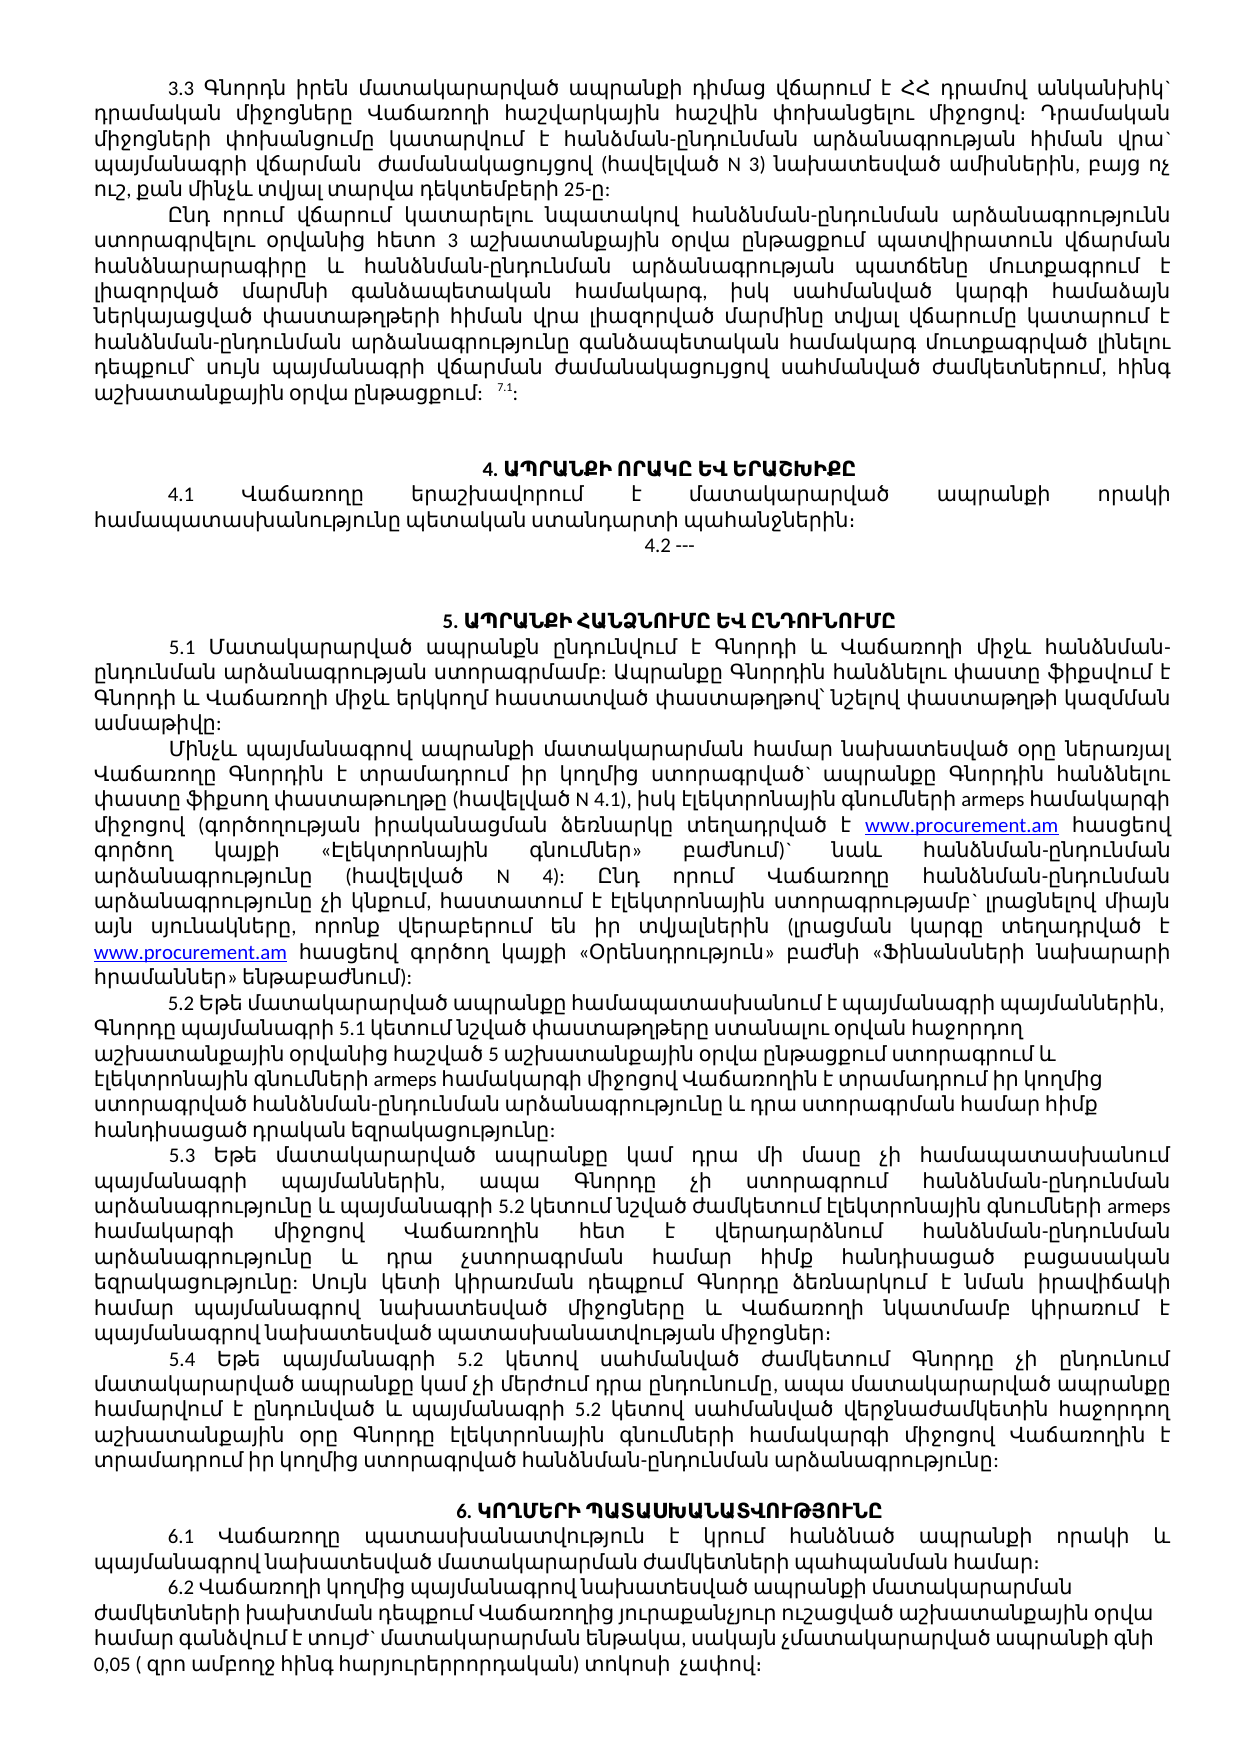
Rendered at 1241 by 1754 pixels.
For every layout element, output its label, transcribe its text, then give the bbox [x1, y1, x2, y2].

text 5. ԱՊՐԱՆՔԻ ՀԱՆՁՆՈՒՄԸ ԵՎ ԸՆԴՈՒՆՈՒՄԸ [94, 609, 1171, 634]
text 6.2 Վաճառողի կողմից պայմանագրով նախատեսված ապրանքի մատակարարման ժամկետների խախտման դեպքում Վաճառողից յուրաքանչյուր ուշացված աշխատանքային օրվա համար գանձվում է տույժ` մատակարարման ենթակա, սակայն չմատակարարված ապրանքի գնի 0,05 ( զրո ամբողջ հինգ հարյուրերրորդական) տոկոսի չափով։ [94, 1574, 1171, 1676]
text 4.1 Վաճառողը երաշխավորում է մատակարարված ապրանքի որակի համապատասխանությունը պետական ստանդարտի պահանջներին։ [94, 482, 1171, 532]
text 5.1 Մատակարարված ապրանքն ընդունվում է Գնորդի և Վաճառողի միջև հանձնման-ընդունման արձանագրության ստորագրմամբ: Ապրանքը Գնորդին հանձնելու փաստը ֆիքսվում է Գնորդի և Վաճառողի միջև երկկողմ հաստատված փաստաթղթով՝ նշելով փաստաթղթի կազմման ամսաթիվը: [94, 634, 1171, 736]
text 6. ԿՈՂՄԵՐԻ ՊԱՏԱՍԽԱՆԱՏՎՈՒԹՅՈՒՆԸ [94, 1498, 1171, 1524]
text 4.2 --- [94, 532, 1171, 558]
text 3.3 Գնորդն իրեն մատակարարված ապրանքի դիմաց վճարում է ՀՀ դրամով անկանխիկ` դրամական միջոցները Վաճառողի հաշվարկային հաշվին փոխանցելու միջոցով։ Դրամական միջոցների փոխանցումը կատարվում է հանձման-ընդունման արձանագրության հիման վրա` պայմանագրի վճարման ժամանակացույցով (հավելված N 3) նախատեսված ամիսներին, բայց ոչ ուշ, քան մինչև տվյալ տարվա դեկտեմբերի 25-ը: [94, 75, 1171, 202]
text 6.1 Վաճառողը պատասխանատվություն է կրում հանձնած ապրանքի որակի և պայմանագրով նախատեսված մատակարարման ժամկետների պահպանման համար։ [94, 1524, 1171, 1574]
text 5.3 Եթե մատակարարված ապրանքը կամ դրա մի մասը չի համապատասխանում պայմանագրի պայմաններին, ապա Գնորդը չի ստորագրում հանձնման-ընդունման արձանագրությունը և պայմանագրի 5.2 կետում նշված ժամկետում էլեկտրոնային գնումների armeps համակարգի միջոցով Վաճառողին հետ է վերադարձնում հանձնման-ընդունման արձանագրությունը և դրա չստորագրման համար հիմք հանդիսացած բացասական եզրակացությունը: Սույն կետի կիրառման դեպքում Գնորդը ձեռնարկում է նման իրավիճակի համար պայմանագրով նախատեսված միջոցները և Վաճառողի նկատմամբ կիրառում է պայմանագրով նախատեսված պատասխանատվության միջոցներ։ [94, 1142, 1171, 1346]
text 5.4 Եթե պայմանագրի 5.2 կետով սահմանված ժամկետում Գնորդը չի ընդունում մատակարարված ապրանքը կամ չի մերժում դրա ընդունումը, ապա մատակարարված ապրանքը համարվում է ընդունված և պայմանագրի 5.2 կետով սահմանված վերջնաժամկետին հաջորդող աշխատանքային օրը Գնորդը էլեկտրոնային գնումների համակարգի միջոցով Վաճառողին է տրամադրում իր կողմից ստորագրված հանձնման-ընդունման արձանագրությունը: [94, 1346, 1171, 1473]
text Մինչև պայմանագրով ապրանքի մատակարարման համար նախատեսված օրը ներառյալ Վաճառողը Գնորդին է տրամադրում իր կողմից ստորագրված` ապրանքը Գնորդին հանձնելու փաստը ֆիքսող փաստաթուղթը (հավելված N 4.1), իսկ էլեկտրոնային գնումների armeps համակարգի միջոցով (գործողության իրականացման ձեռնարկը տեղադրված է www.procurement.am հասցեով գործող կայքի «Էլեկտրոնային գնումներ» բաժնում)` նաև հանձնման-ընդունման արձանագրությունը (հավելված N 4): Ընդ որում Վաճառողը հանձնման-ընդունման արձանագրությունը չի կնքում, հաստատում է էլեկտրոնային ստորագրությամբ` լրացնելով միայն այն սյունակները, որոնք վերաբերում են իր տվյալներին (լրացման կարգը տեղադրված է www.procurement.am հասցեով գործող կայքի «Օրենսդրություն» բաժնի «Ֆինանսների նախարարի հրամաններ» ենթաբաժնում): [94, 736, 1171, 990]
text 4. ԱՊՐԱՆՔԻ ՈՐԱԿԸ ԵՎ ԵՐԱՇԽԻՔԸ [94, 456, 1171, 482]
text 5.2 Եթե մատակարարված ապրանքը համապատասխանում է պայմանագրի պայմաններին, Գնորդը պայմանագրի 5.1 կետում նշված փաստաթղթերը ստանալու օրվան հաջորդող աշխատանքային օրվանից հաշված 5 աշխատանքային օրվա ընթացքում ստորագրում և էլեկտրոնային գնումների armeps համակարգի միջոցով Վաճառողին է տրամադրում իր կողմից ստորագրված հանձնման-ընդունման արձանագրությունը և դրա ստորագրման համար հիմք հանդիսացած դրական եզրակացությունը: [94, 990, 1171, 1142]
